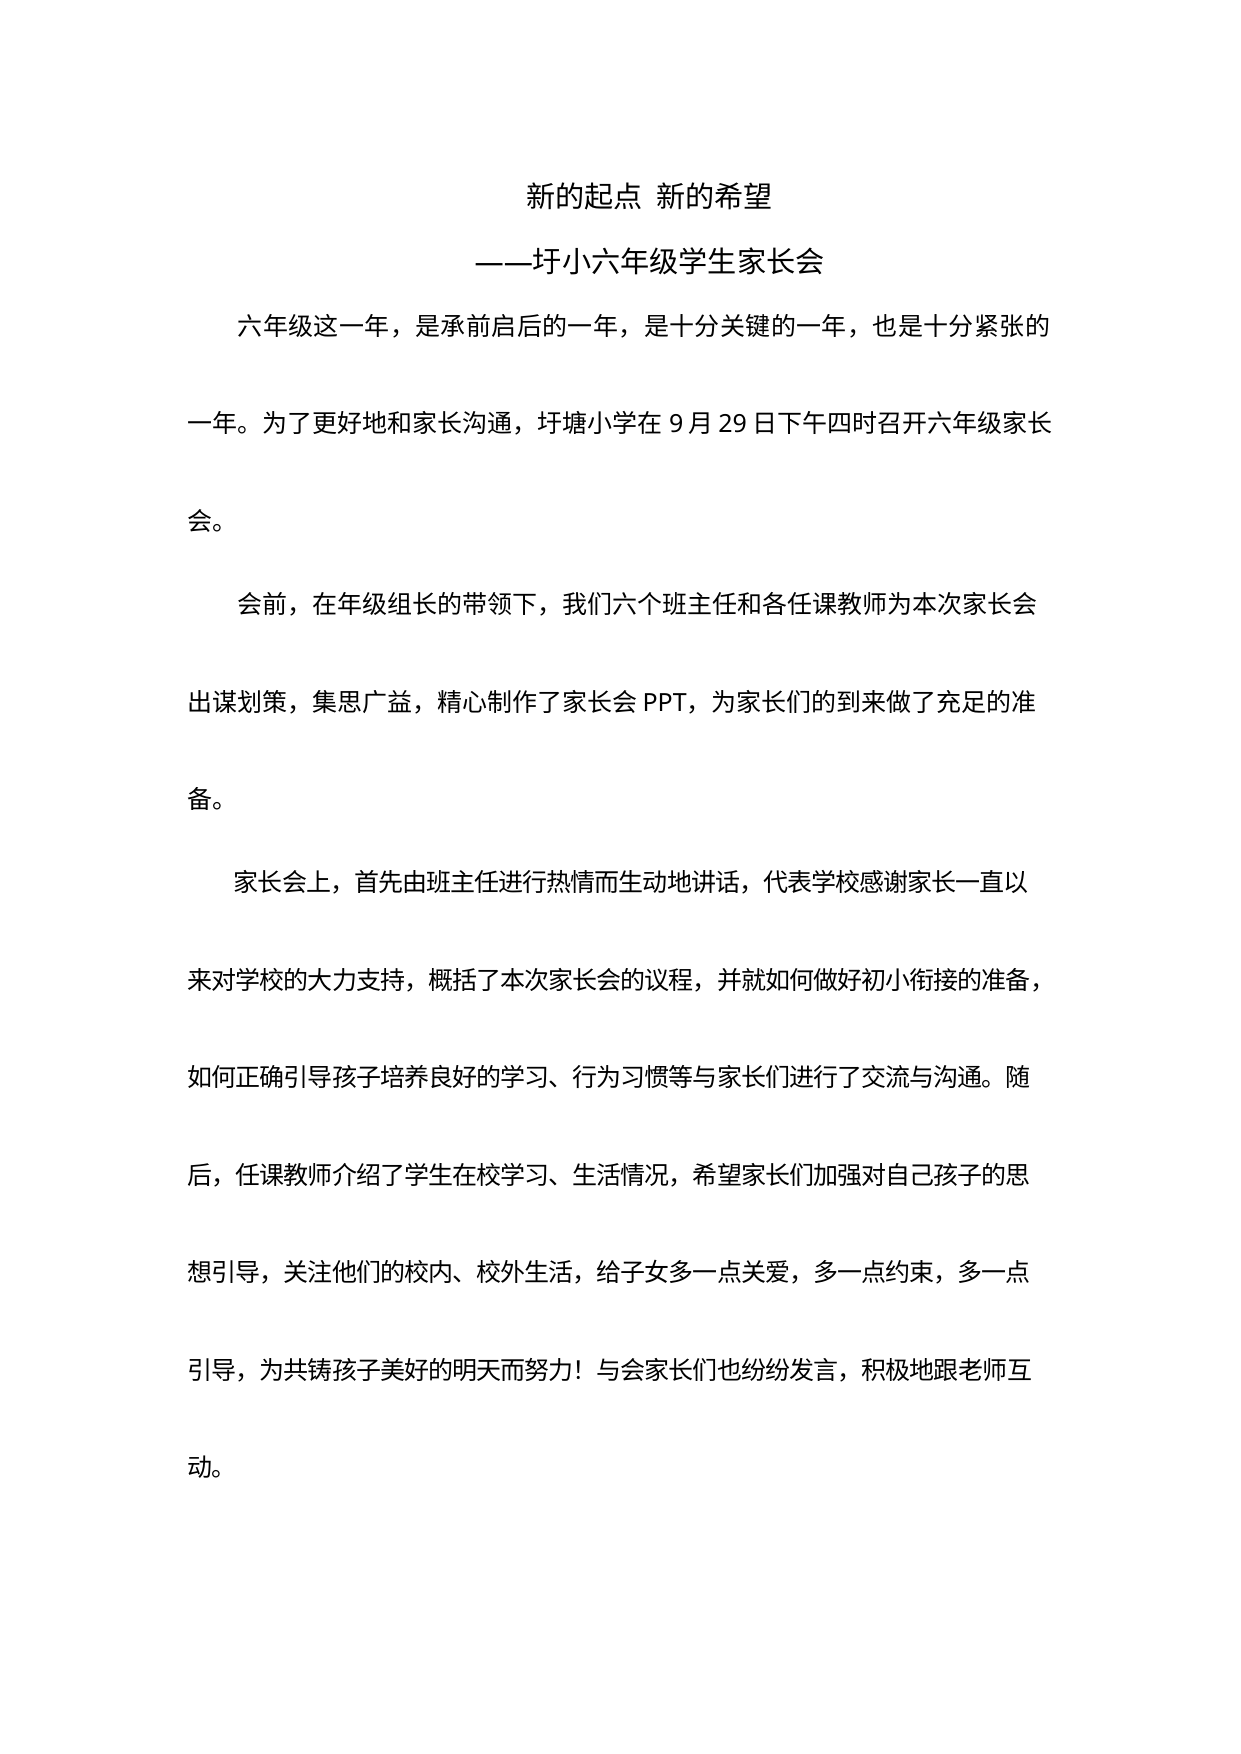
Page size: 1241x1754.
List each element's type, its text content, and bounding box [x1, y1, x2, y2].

text 新的起点 新的希望 [187, 162, 1053, 227]
text ——圩小六年级学生家长会 [187, 227, 1053, 292]
text 六年级这一年，是承前启后的一年，是十分关键的一年，也是十分紧张的一年。为了更好地和家长沟通，圩塘小学在9月29日下午四时召开六年级家长会。 [187, 292, 1053, 552]
text 家长会上，首先由班主任进行热情而生动地讲话，代表学校感谢家长一直以来对学校的大力支持，概括了本次家长会的议程，并就如何做好初小衔接的准备，如何正确引导孩子培养良好的学习、行为习惯等与家长们进行了交流与沟通。随后，任课教师介绍了学生在校学习、生活情况，希望家长们加强对自己孩子的思想引导，关注他们的校内、校外生活，给子女多一点关爱，多一点约束，多一点引导，为共铸孩子美好的明天而努力！与会家长们也纷纷发言，积极地跟老师互动。 [187, 848, 1053, 1498]
text 会前，在年级组长的带领下，我们六个班主任和各任课教师为本次家长会出谋划策，集思广益，精心制作了家长会PPT，为家长们的到来做了充足的准备。 [187, 570, 1053, 830]
